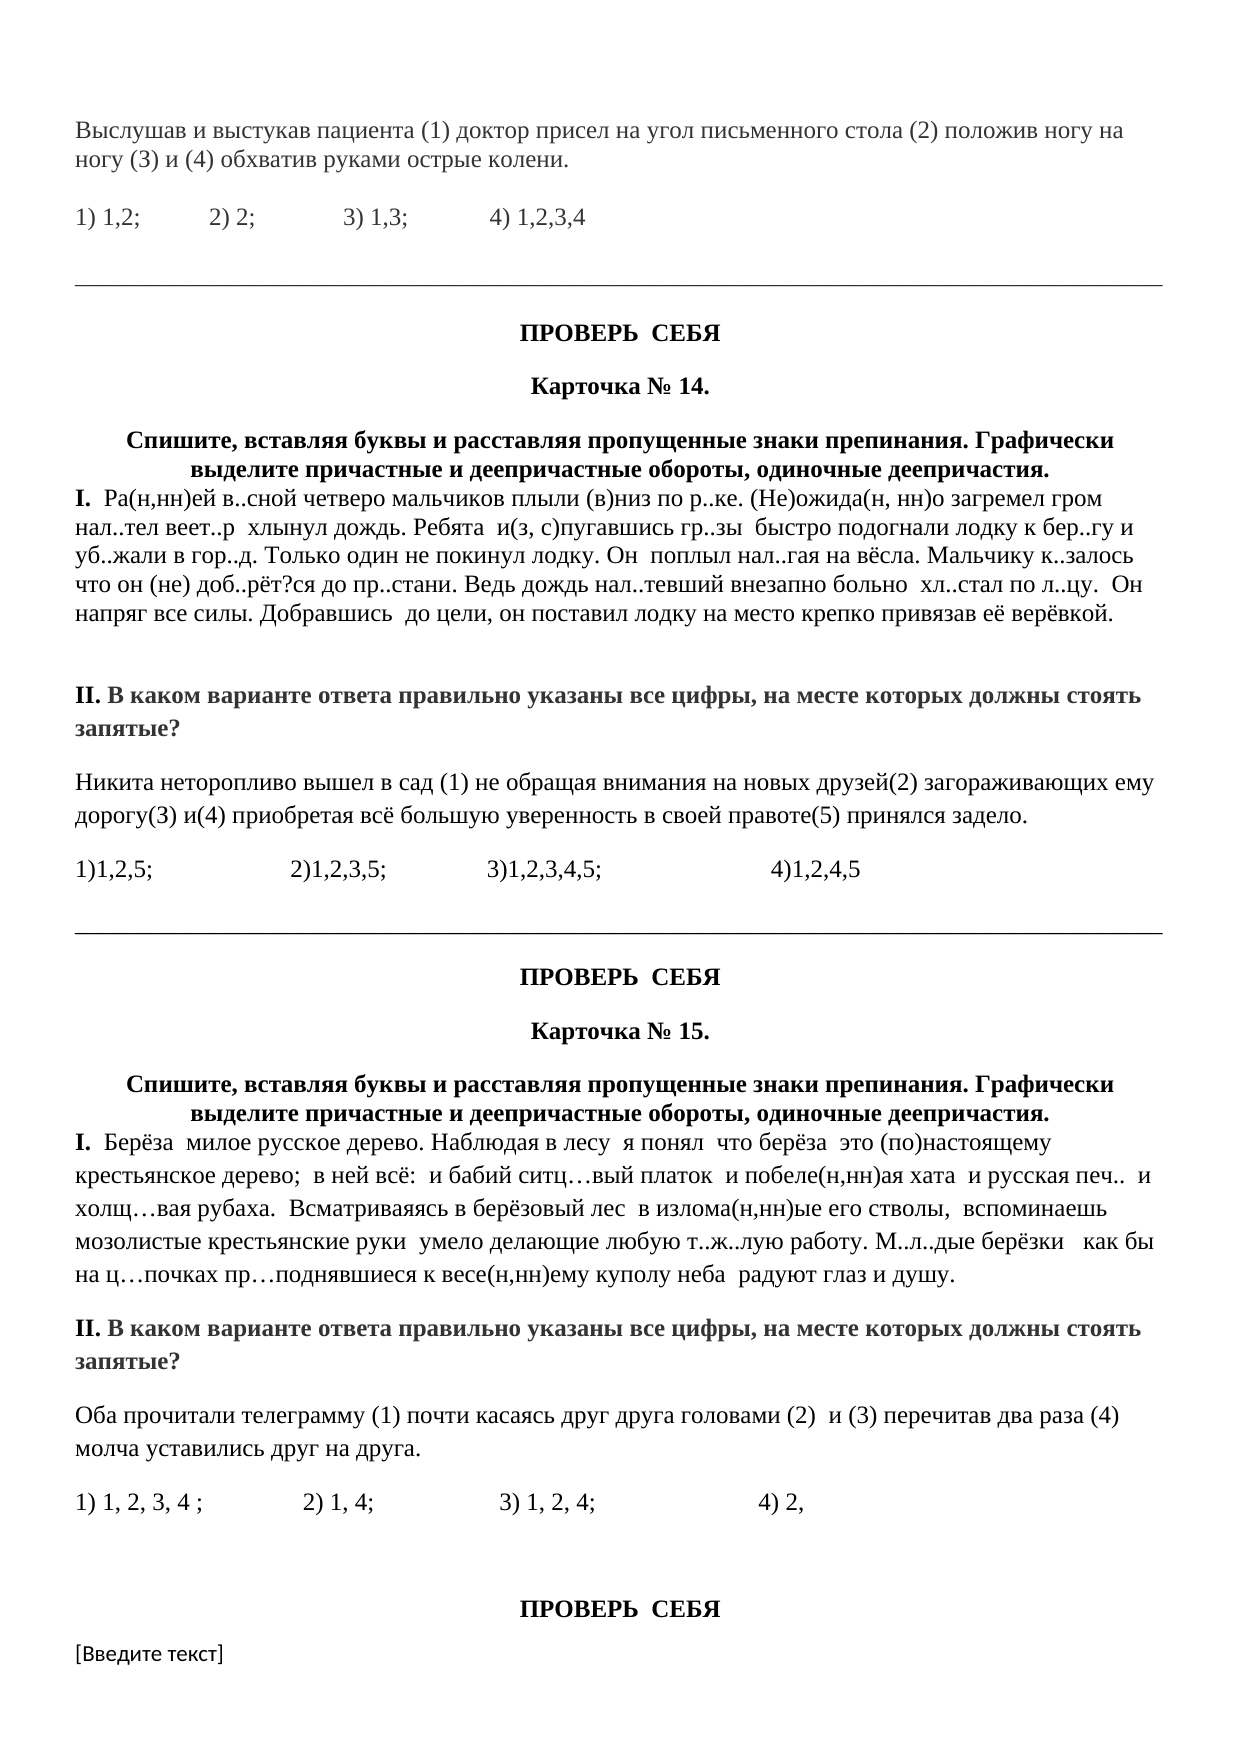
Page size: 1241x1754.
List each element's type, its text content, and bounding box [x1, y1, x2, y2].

text II. В каком варианте ответа правильно указаны все цифры, на месте которых должны стоять запятые? [75, 1313, 1165, 1375]
text Выслушав и выстукав пациента (1) доктор присел на угол письменного стола (2) положив ногу на ногу (З) и (4) обхватив руками острые колени. [75, 115, 1165, 173]
text Карточка № 15. [75, 1016, 1165, 1044]
text 1) 1, 2, 3, 4 ; 2) 1, 4; 3) 1, 2, 4; 4) 2, [75, 1487, 1165, 1516]
text I. Ра(н,нн)ей в..сной четверо мальчиков плыли (в)низ по р..ке. (Не)ожида(н, нн)о загремел гром нал..тел веет..р хлынул дождь. Ребята и(з, с)пугавшись гр..зы быстро подогнали лодку к бер..гу и уб..жали в гор..д. Только один не покинул лодку. Он поплыл нал..гая на вёсла. Мальчику к..залось что он (не) доб..рёт?ся до пр..стани. Ведь дождь нал..тевший внезапно больно хл..стал по л..цу. Он напряг все силы. Добравшись до цели, он поставил лодку на место крепко привязав её верёвкой. [75, 483, 1165, 627]
text 1)1,2,5; 2)1,2,3,5; 3)1,2,3,4,5; 4)1,2,4,5 [75, 854, 1165, 883]
text ПРОВЕРЬ СЕБЯ [75, 962, 1165, 991]
text Спишите, вставляя буквы и расставляя пропущенные знаки препинания. Графически выделите причастные и деепричастные обороты, одиночные деепричастия. [75, 1069, 1165, 1127]
text Никита неторопливо вышел в сад (1) не обращая внимания на новых друзей(2) загораживающих ему дорогу(З) и(4) приобретая всё большую уверенность в своей правоте(5) принялся задело. [75, 767, 1165, 829]
text _______________________________________________________________________________________ [75, 260, 1165, 288]
text Карточка № 14. [75, 371, 1165, 400]
text Спишите, вставляя буквы и расставляя пропущенные знаки препинания. Графически выделите причастные и деепричастные обороты, одиночные деепричастия. [75, 425, 1165, 483]
text ПРОВЕРЬ СЕБЯ [75, 318, 1165, 346]
text _______________________________________________________________________________________ [75, 908, 1165, 937]
text I. Берёза милое русское дерево. Наблюдая в лесу я понял что берёза это (по)настоящему крестьянское дерево; в ней всё: и бабий ситц…вый платок и побеле(н,нн)ая хата и русская печ.. и холщ…вая рубаха. Всматриваяясь в берёзовый лес в излома(н,нн)ые его стволы, вспоминаешь мозолистые крестьянские руки умело делающие любую т..ж..лую работу. М..л..дые берёзки как бы на ц…почках пр…поднявшиеся к весе(н,нн)ему куполу неба радуют глаз и душу. [75, 1127, 1165, 1288]
text Оба прочитали телеграмму (1) почти касаясь друг друга головами (2) и (3) перечитав два раза (4) молча уставились друг на друга. [75, 1400, 1165, 1462]
text ПРОВЕРЬ СЕБЯ [75, 1594, 1165, 1623]
text 1) 1,2; 2) 2; 3) 1,3; 4) 1,2,3,4 [75, 202, 1165, 231]
text II. В каком варианте ответа правильно указаны все цифры, на месте которых должны стоять запятые? [75, 680, 1165, 742]
